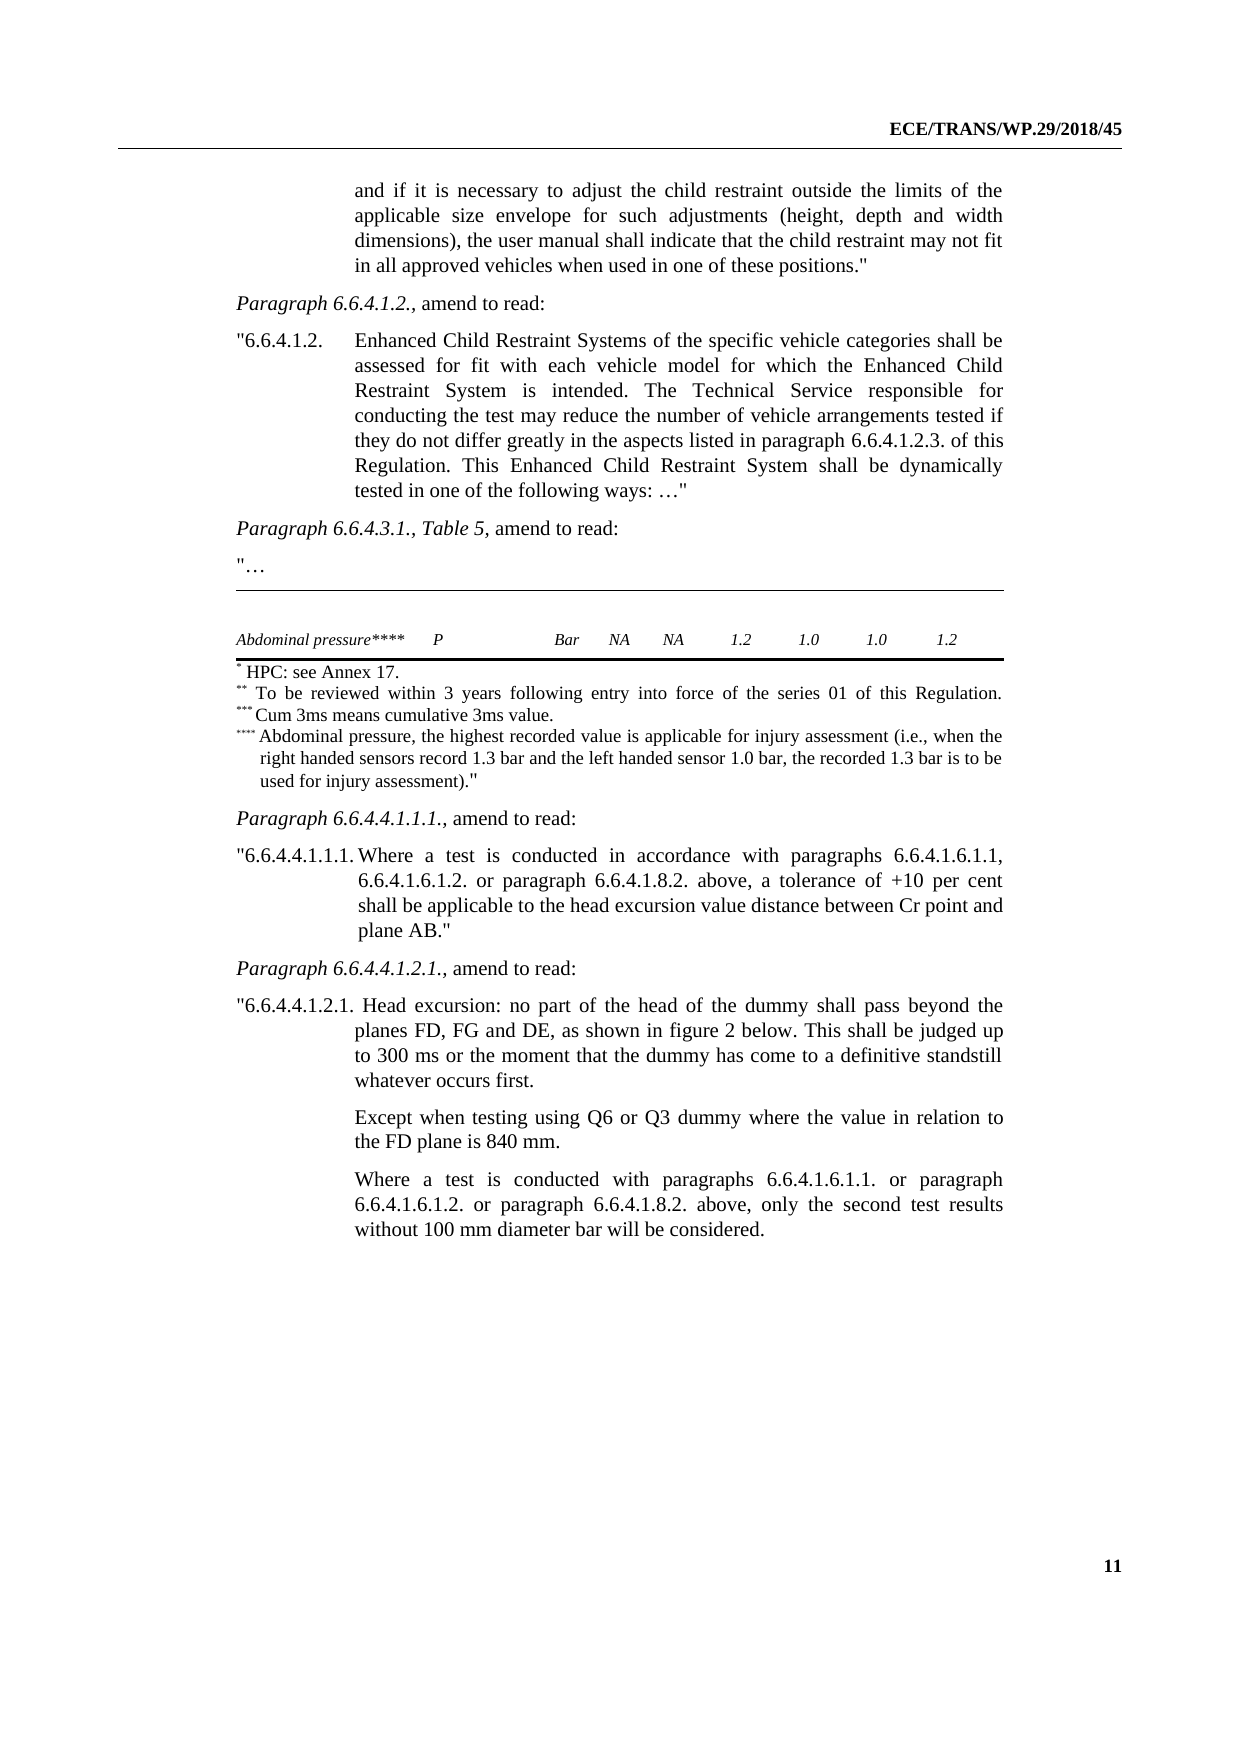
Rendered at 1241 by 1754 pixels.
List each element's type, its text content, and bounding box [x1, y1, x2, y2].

table_header 1.2 [936, 591, 1004, 657]
text "6.6.4.1.2. Enhanced Child Restraint Systems of the specific vehicle categories shall be assessed for fit with each vehicle model for which the Enhanced Child Restraint System is intended. The Technical Service responsible for conducting the test may reduce the number of vehicle arrangements tested if they do not differ greatly in the aspects listed in paragraph 6.6.4.1.2.3. of this Regulation. This Enhanced Child Restraint System shall be dynamically tested in one of the following ways: …" [236, 327, 1004, 502]
table_header P [433, 591, 554, 657]
table_header NA [663, 591, 730, 657]
table_header 1.0 [866, 591, 936, 657]
table_header 1.2 [730, 591, 798, 657]
text Paragraph 6.6.4.3.1., Table 5, amend to read: [236, 515, 1033, 540]
text Paragraph 6.6.4.1.2., amend to read: [236, 290, 1033, 315]
text "6.6.4.4.1.2.1. Head excursion: no part of the head of the dummy shall pass beyond the planes FD, FG and DE, as shown in figure 2 below. This shall be judged up to 300 ms or the moment that the dummy has come to a definitive standstill whatever occurs first. [236, 992, 1004, 1092]
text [354, 177, 1004, 277]
text ** To be reviewed within 3 years following entry into force of the series 01 of this Regulation. *** Cum 3ms means cumulative 3ms value. [236, 682, 1004, 725]
text Paragraph 6.6.4.4.1.2.1., amend to read: [236, 955, 1004, 980]
text Where a test is conducted with paragraphs 6.6.4.1.6.1.1. or paragraph 6.6.4.1.6.1.2. or paragraph 6.6.4.1.8.2. above, only the second test results without 100 mm diameter bar will be considered. [354, 1166, 1004, 1241]
table_header Abdominal pressure**** [236, 591, 433, 657]
text Paragraph 6.6.4.4.1.1.1., amend to read: [236, 805, 1033, 830]
text **** Abdominal pressure, the highest recorded value is applicable for injury assessment (i.e., when the right handed sensors record 1.3 bar and the left handed sensor 1.0 bar, the recorded 1.3 bar is to be used for injury assessment)." [236, 725, 1004, 792]
text "6.6.4.4.1.1.1. Where a test is conducted in accordance with paragraphs 6.6.4.1.6.1.1, 6.6.4.1.6.1.2. or paragraph 6.6.4.1.8.2. above, a tolerance of +10 per cent shall be applicable to the head excursion value distance between Cr point and plane AB." [236, 842, 1004, 942]
table_header Bar [554, 591, 608, 657]
text Except when testing using Q6 or Q3 dummy where the value in relation to the FD plane is 840 mm. [354, 1105, 1004, 1153]
text * HPC: see Annex 17. [236, 661, 1004, 682]
table_header 1.0 [798, 591, 866, 657]
text "… [236, 552, 1033, 577]
table_header NA [609, 591, 663, 657]
